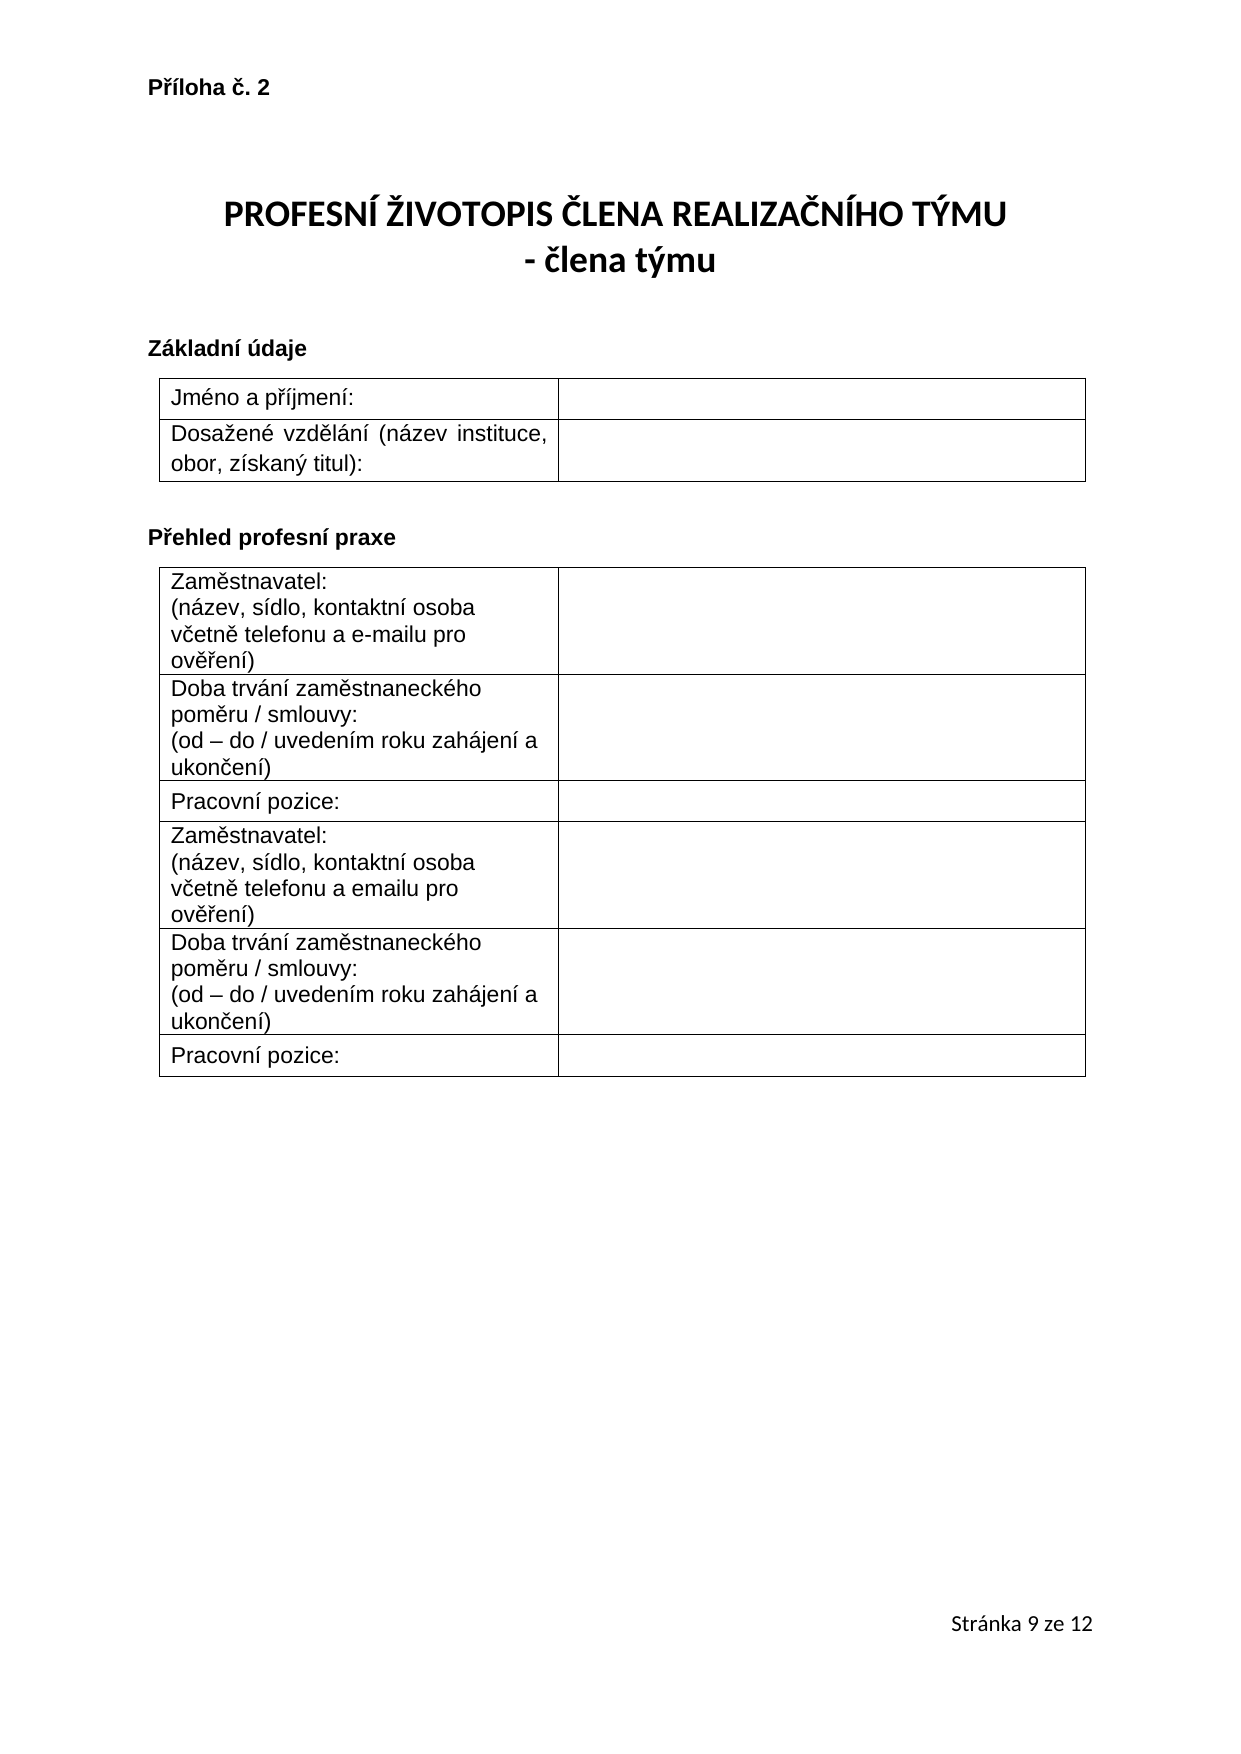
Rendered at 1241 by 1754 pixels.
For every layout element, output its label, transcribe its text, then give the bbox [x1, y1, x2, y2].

text Základní údaje [148, 335, 1093, 361]
table_header Zaměstnavatel: (název, sídlo, kontaktní osoba včetně telefonu a e-mailu pro ověření) [160, 568, 558, 673]
text Přehled profesní praxe [148, 524, 1093, 551]
table_cell [559, 781, 1085, 821]
table_cell Pracovní pozice: [160, 781, 558, 821]
table_header [559, 568, 1085, 673]
table_cell [559, 420, 1085, 481]
table_cell [559, 1035, 1085, 1076]
table_cell Zaměstnavatel: (název, sídlo, kontaktní osoba včetně telefonu a emailu pro ověření) [160, 822, 558, 928]
table_header [559, 379, 1085, 419]
table_cell [559, 822, 1085, 928]
table_cell Doba trvání zaměstnaneckého poměru / smlouvy: (od – do / uvedením roku zahájení a ukončení) [160, 675, 558, 780]
table_header Jméno a příjmení: [160, 379, 558, 419]
table_cell Doba trvání zaměstnaneckého poměru / smlouvy: (od – do / uvedením roku zahájení a ukončení) [160, 929, 558, 1034]
table_cell [559, 675, 1085, 780]
table_cell Dosažené vzdělání (název instituce, obor, získaný titul): [160, 420, 558, 481]
table_cell [559, 929, 1085, 1034]
text PROFESNÍ ŽIVOTOPIS ČLENA REALIZAČNÍHO TÝMU - člena týmu [148, 190, 1093, 282]
table_cell Pracovní pozice: [160, 1035, 558, 1076]
